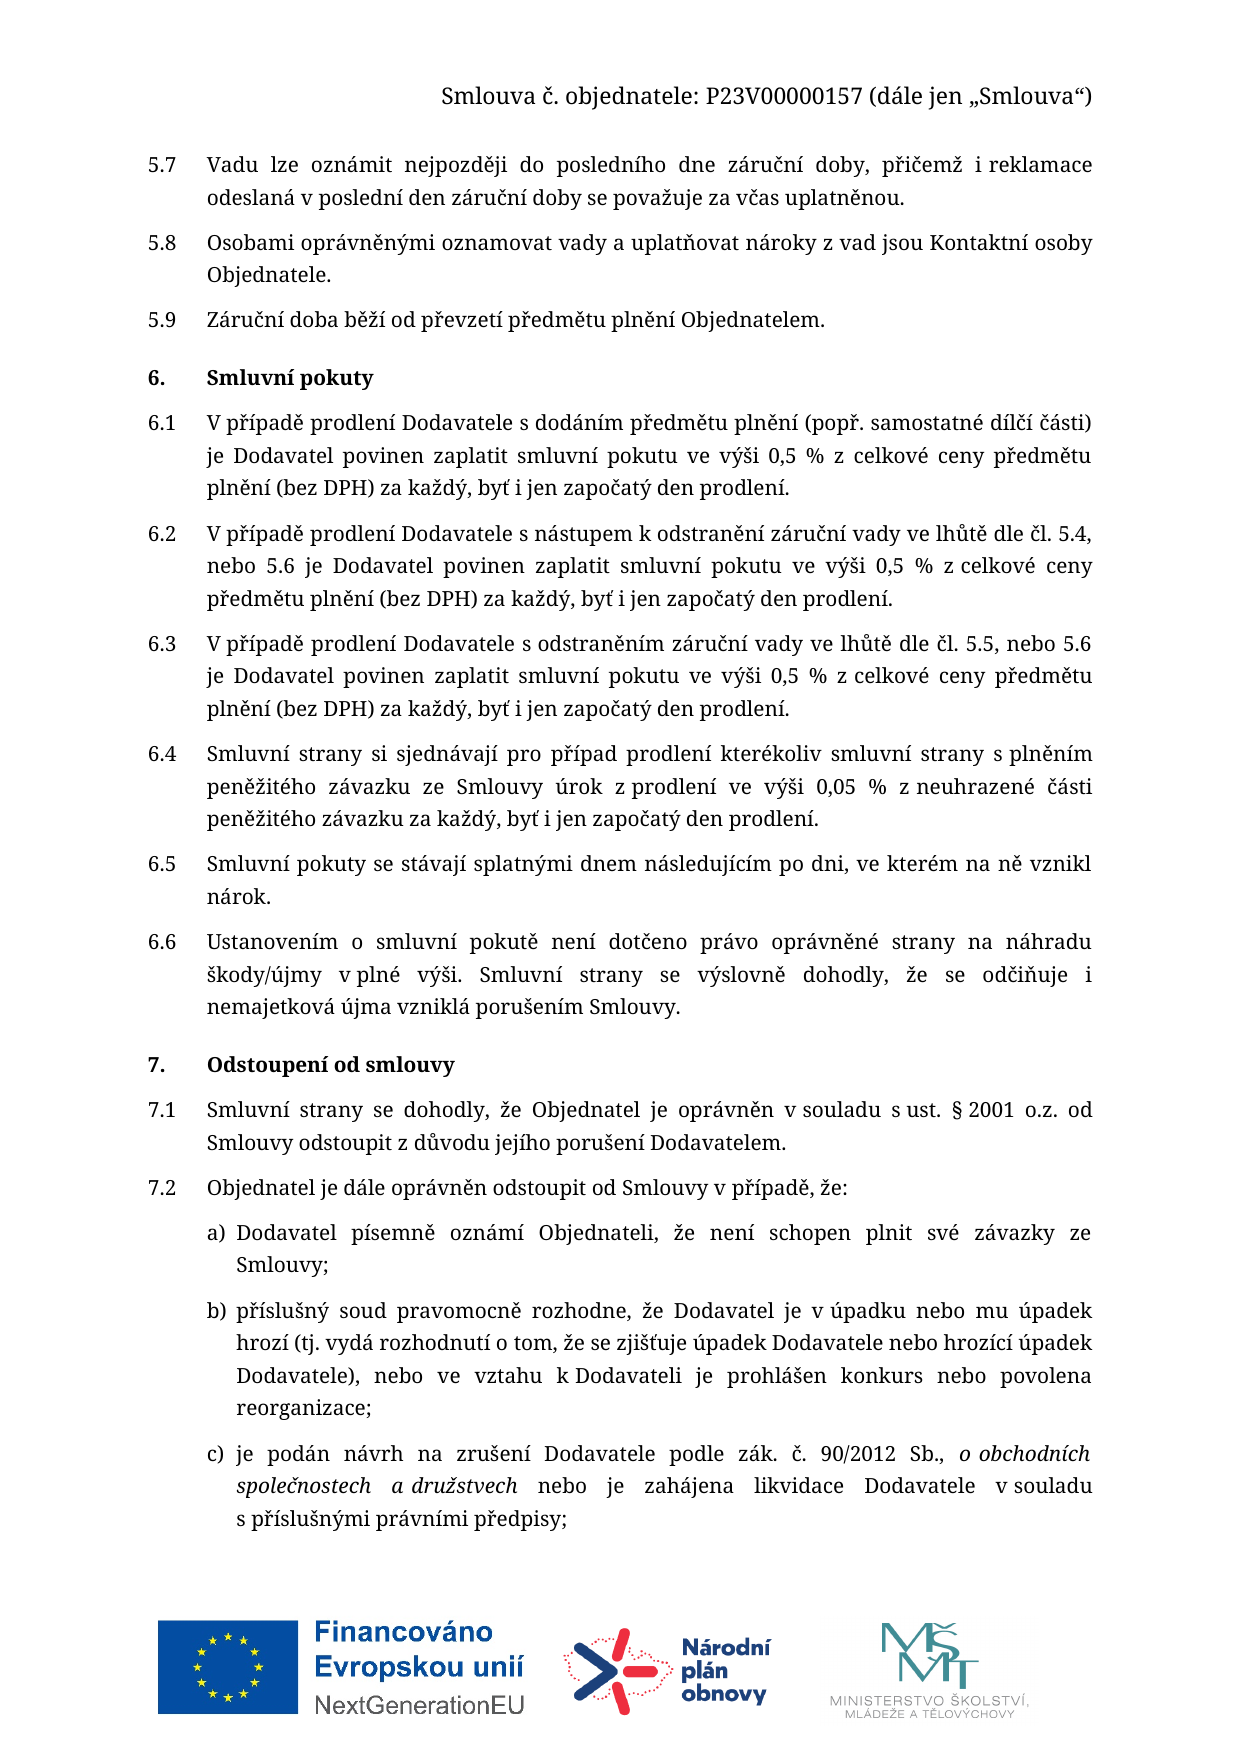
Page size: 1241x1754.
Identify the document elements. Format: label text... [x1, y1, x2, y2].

list V případě prodlení Dodavatele s odstraněním záruční vady ve lhůtě dle čl. 5.5, nebo 5.6 je Dodavatel povinen zaplatit smluvní pokutu ve výši 0,5 % z celkové ceny předmětu plnění (bez DPH) za každý, byť i jen započatý den prodlení. [148, 629, 1093, 723]
list Osobami oprávněnými oznamovat vady a uplatňovat nároky z vad jsou Kontaktní osoby Objednatele. [148, 228, 1093, 289]
list V případě prodlení Dodavatele s nástupem k odstranění záruční vady ve lhůtě dle čl. 5.4, nebo 5.6 je Dodavatel povinen zaplatit smluvní pokutu ve výši 0,5 % z celkové ceny předmětu plnění (bez DPH) za každý, byť i jen započatý den prodlení. [148, 519, 1093, 612]
list V případě prodlení Dodavatele s dodáním předmětu plnění (popř. samostatné dílčí části) je Dodavatel povinen zaplatit smluvní pokutu ve výši 0,5 % z celkové ceny předmětu plnění (bez DPH) za každý, byť i jen započatý den prodlení. [148, 408, 1093, 502]
list Vadu lze oznámit nejpozději do posledního dne záruční doby, přičemž i reklamace odeslaná v poslední den záruční doby se považuje za včas uplatněnou. [148, 150, 1093, 211]
list Smluvní strany si sjednávají pro případ prodlení kterékoliv smluvní strany s plněním peněžitého závazku ze Smlouvy úrok z prodlení ve výši 0,05 % z neuhrazené části peněžitého závazku za každý, byť i jen započatý den prodlení. [148, 739, 1093, 833]
list Záruční doba běží od převzetí předmětu plnění Objednatelem. [148, 306, 1093, 334]
picture [820, 1616, 1039, 1726]
list příslušný soud pravomocně rozhodne, že Dodavatel je v úpadku nebo mu úpadek hrozí (tj. vydá rozhodnutí o tom, že se zjišťuje úpadek Dodavatele nebo hrozící úpadek Dodavatele), nebo ve vztahu k Dodavateli je prohlášen konkurs nebo povolena reorganizace; [207, 1296, 1093, 1422]
list je podán návrh na zrušení Dodavatele podle zák. č. 90/2012 Sb., o obchodních společnostech a družstvech nebo je zahájena likvidace Dodavatele v souladu s příslušnými právními předpisy; [207, 1439, 1093, 1532]
list Smluvní pokuty se stávají splatnými dnem následujícím po dni, ve kterém na ně vznikl nárok. [148, 849, 1093, 911]
list Smluvní pokuty [148, 363, 1093, 392]
list Objednatel je dále oprávněn odstoupit od Smlouvy v případě, že: [148, 1173, 1093, 1201]
picture [147, 1605, 789, 1726]
list Odstoupení od smlouvy [148, 1050, 1093, 1078]
list Dodavatel písemně oznámí Objednateli, že není schopen plnit své závazky ze Smlouvy; [207, 1218, 1093, 1279]
list Smluvní strany se dohodly, že Objednatel je oprávněn v souladu s ust. § 2001 o.z. od Smlouvy odstoupit z důvodu jejího porušení Dodavatelem. [148, 1095, 1093, 1156]
list Ustanovením o smluvní pokutě není dotčeno právo oprávněné strany na náhradu škody/újmy v plné výši. Smluvní strany se výslovně dohodly, že se odčiňuje i nemajetková újma vzniklá porušením Smlouvy. [148, 927, 1093, 1021]
